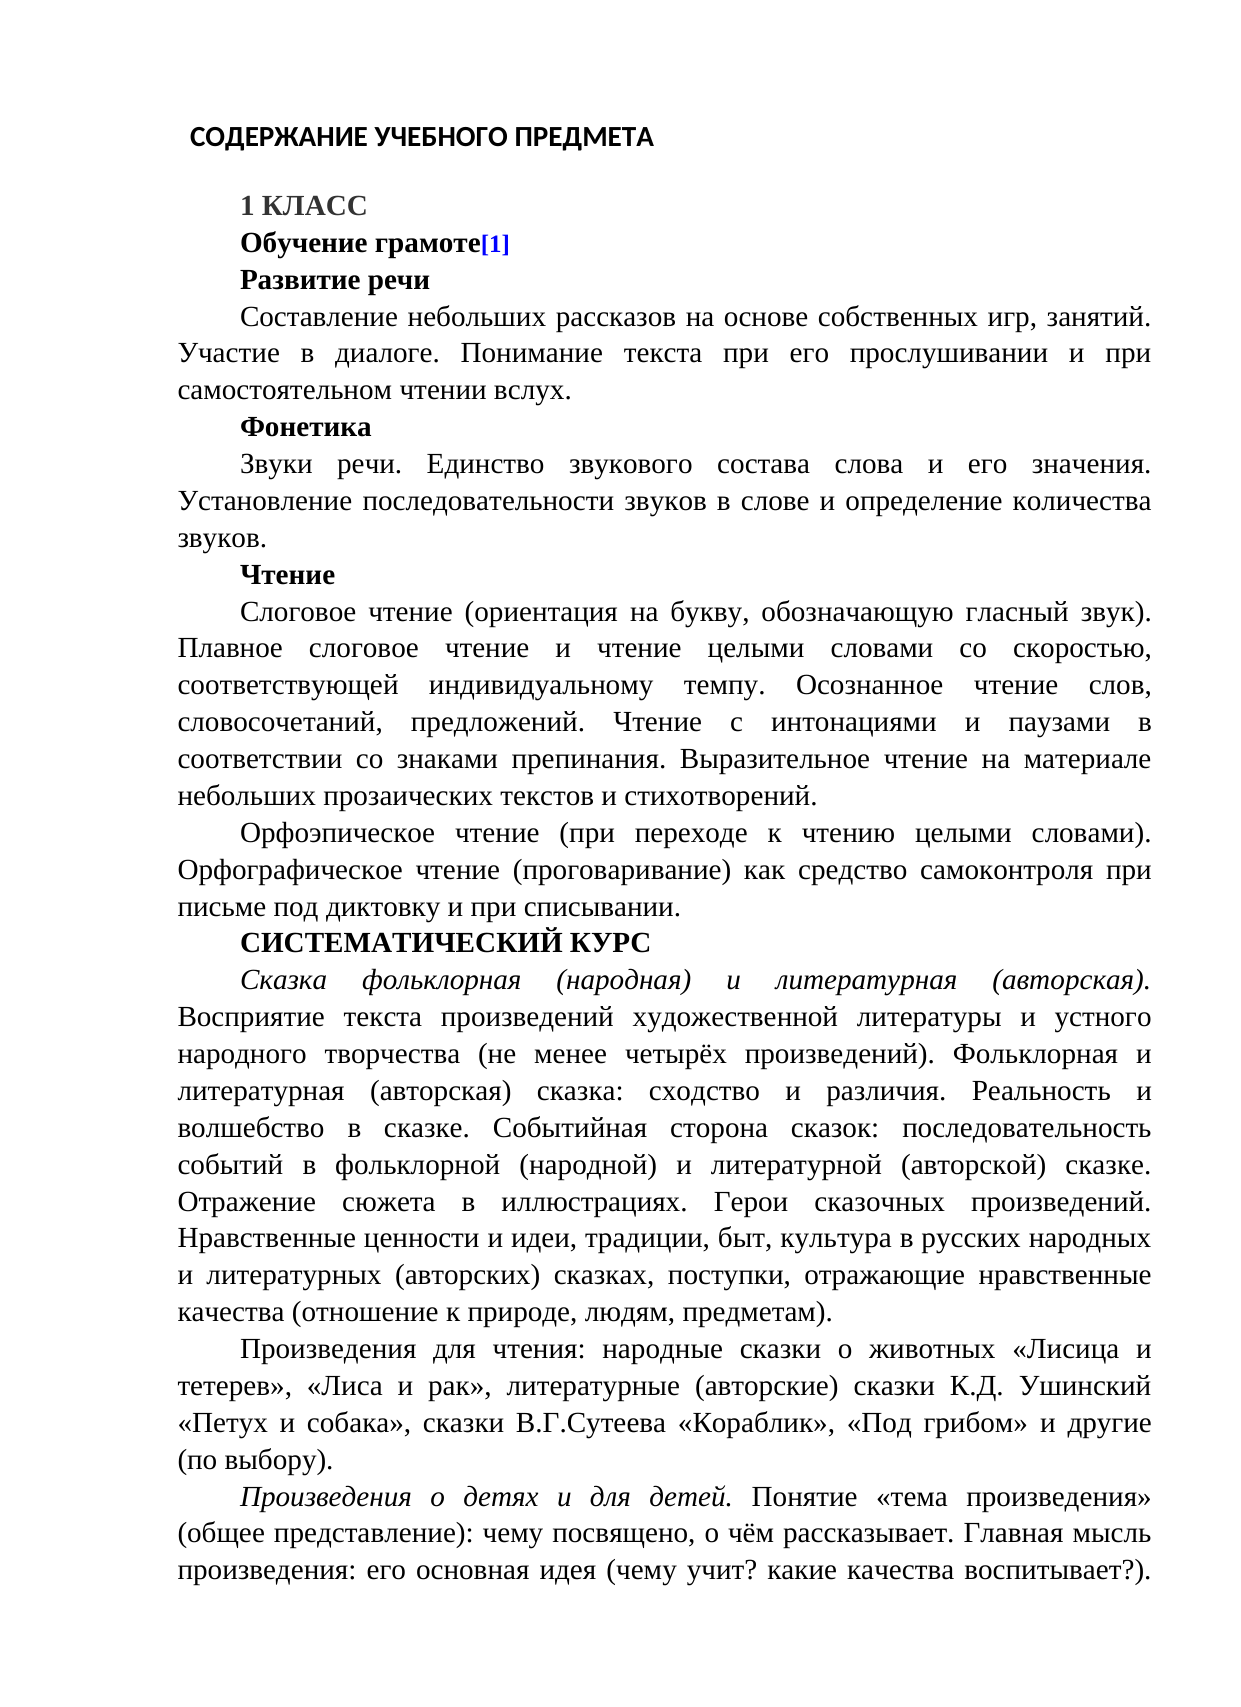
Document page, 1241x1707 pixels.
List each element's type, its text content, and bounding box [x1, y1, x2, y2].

text Чтение [177, 557, 1152, 590]
text Обучение грамоте[1] [177, 225, 1152, 258]
text Составление небольших рассказов на основе собственных игр, занятий. Участие в диалоге. Понимание текста при его прослушивании и при самостоятельном чтении вслух. [177, 299, 1152, 406]
text 1 КЛАСС [177, 188, 1152, 222]
text Развитие речи [177, 262, 1152, 295]
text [177, 1479, 1152, 1586]
text Слоговое чтение (ориентация на букву, обозначающую гласный звук). Плавное слоговое чтение и чтение целыми словами со скоростью, соответствующей индивидуальному темпу. Осознанное чтение слов, словосочетаний, предложений. Чтение с интонациями и паузами в соответствии со знаками препинания. Выразительное чтение на материале небольших прозаических текстов и стихотворений. [177, 594, 1152, 812]
text Звуки речи. Единство звукового состава слова и его значения. Установление последовательности звуков в слове и определение количества звуков. [177, 446, 1152, 553]
text Произведения для чтения: народные сказки о животных «Лисица и тетерев», «Лиса и рак», литературные (авторские) сказки К.Д. Ушинский «Петух и собака», сказки В.Г.Сутеева «Кораблик», «Под грибом» ‌и другие (по выбору).‌ [177, 1331, 1152, 1475]
text Орфоэпическое чтение (при переходе к чтению целыми словами). Орфографическое чтение (проговаривание) как средство самоконтроля при письме под диктовку и при списывании. [177, 815, 1152, 922]
text СОДЕРЖАНИЕ УЧЕБНОГО ПРЕДМЕТА [190, 118, 1152, 154]
text Сказка фольклорная (народная) и литературная (авторская). Восприятие текста произведений художественной литературы и устного народного творчества (не менее четырёх произведений). Фольклорная и литературная (авторская) сказка: сходство и различия. Реальность и волшебство в сказке. Событийная сторона сказок: последовательность событий в фольклорной (народной) и литературной (авторской) сказке. Отражение сюжета в иллюстрациях. Герои сказочных произведений. Нравственные ценности и идеи, традиции, быт, культура в русских народных и литературных (авторских) сказках, поступки, отражающие нравственные качества (отношение к природе, людям, предметам). [177, 962, 1152, 1328]
text СИСТЕМАТИЧЕСКИЙ КУРС [177, 926, 1152, 959]
text Фонетика [177, 409, 1152, 443]
